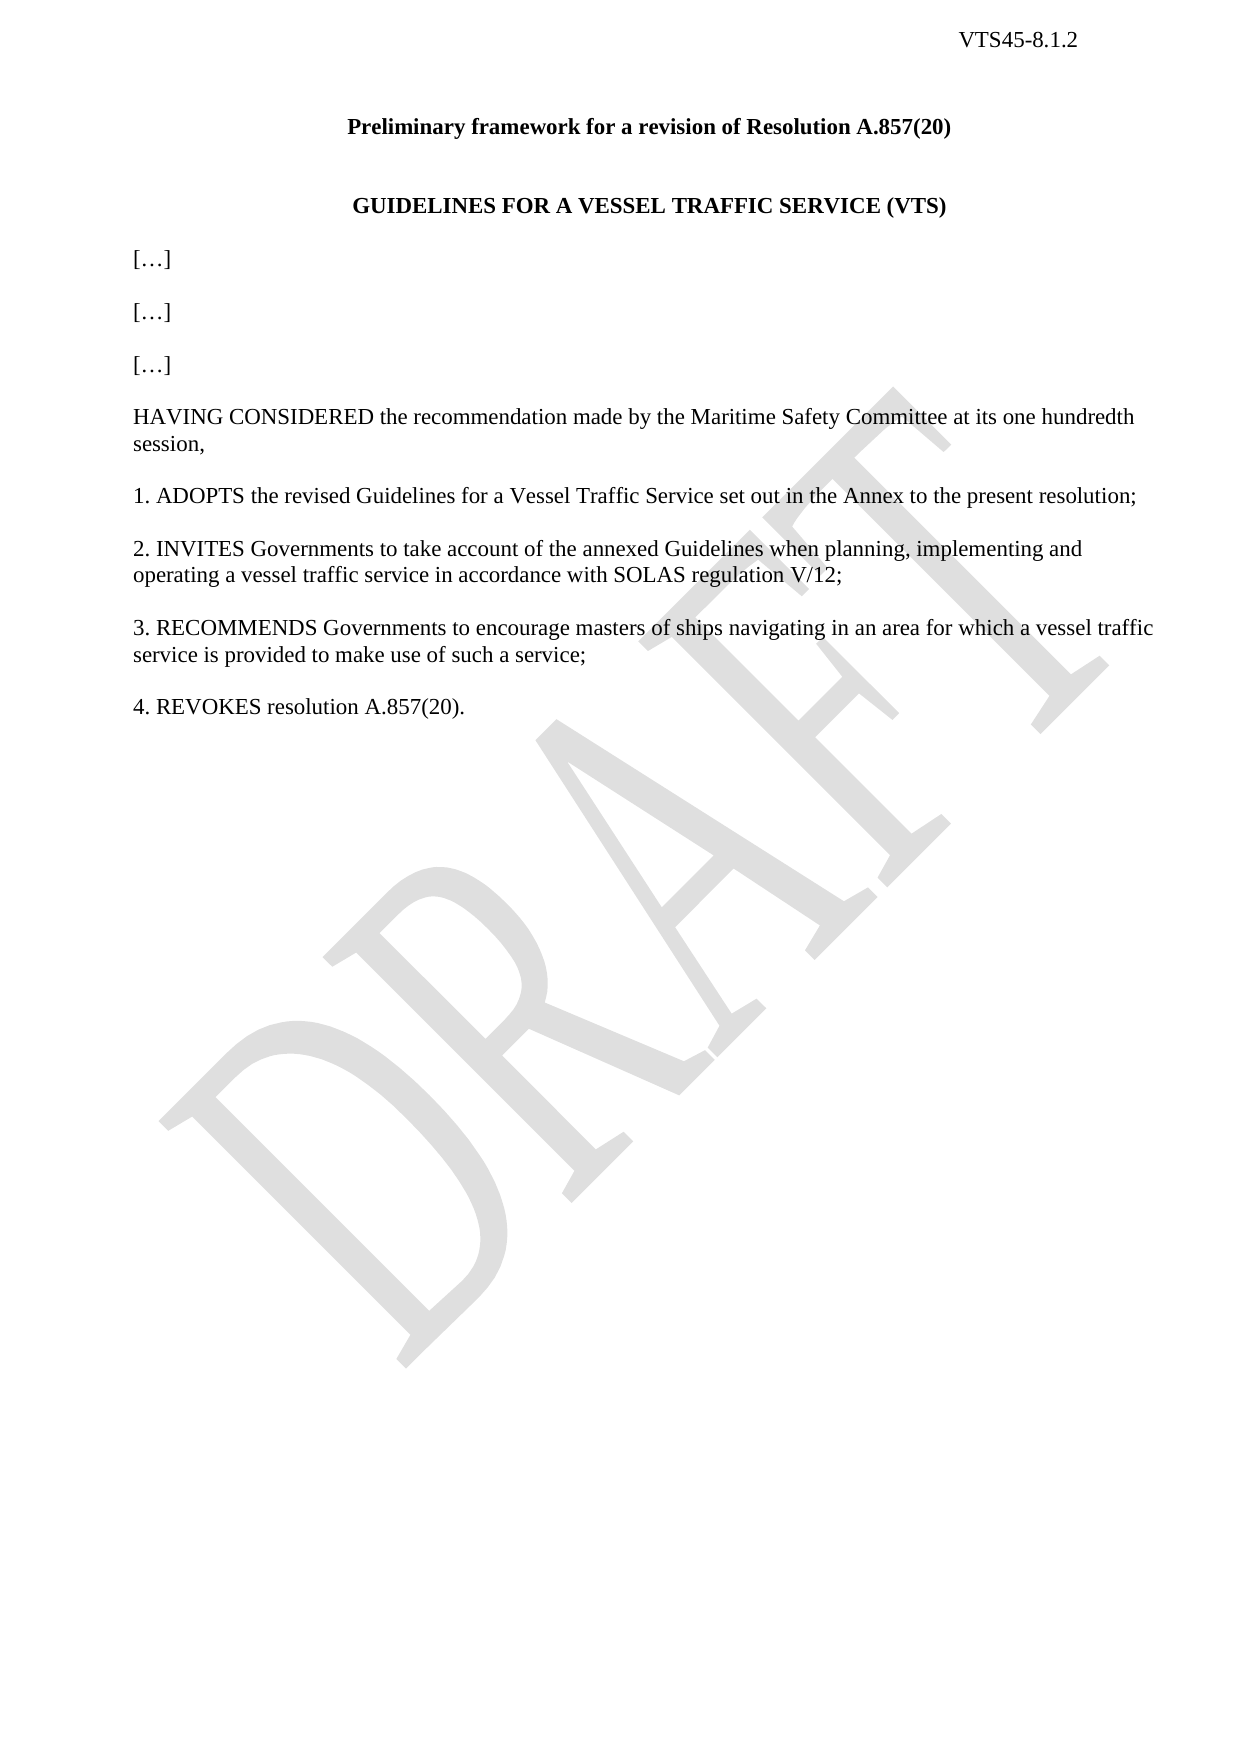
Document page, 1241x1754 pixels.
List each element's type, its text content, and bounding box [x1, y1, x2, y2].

text GUIDELINES FOR A VESSEL TRAFFIC SERVICE (VTS) [237, 193, 1061, 219]
subtitle Preliminary framework for a revision of Resolution A.857(20) [237, 113, 1061, 139]
text 1. ADOPTS the revised Guidelines for a Vessel Traffic Service set out in the Annex to the present resolution; [133, 482, 1165, 509]
text 2. INVITES Governments to take account of the annexed Guidelines when planning, implementing and operating a vessel traffic service in accordance with SOLAS regulation V/12; [133, 535, 1165, 588]
text […] [133, 298, 1165, 324]
text […] [133, 245, 1165, 272]
text HAVING CONSIDERED the recommendation made by the Maritime Safety Committee at its one hundredth session, [133, 403, 1165, 456]
text 4. REVOKES resolution A.857(20). [133, 693, 1165, 720]
text […] [133, 351, 1165, 377]
text 3. RECOMMENDS Governments to encourage masters of ships navigating in an area for which a vessel traffic service is provided to make use of such a service; [133, 614, 1165, 667]
